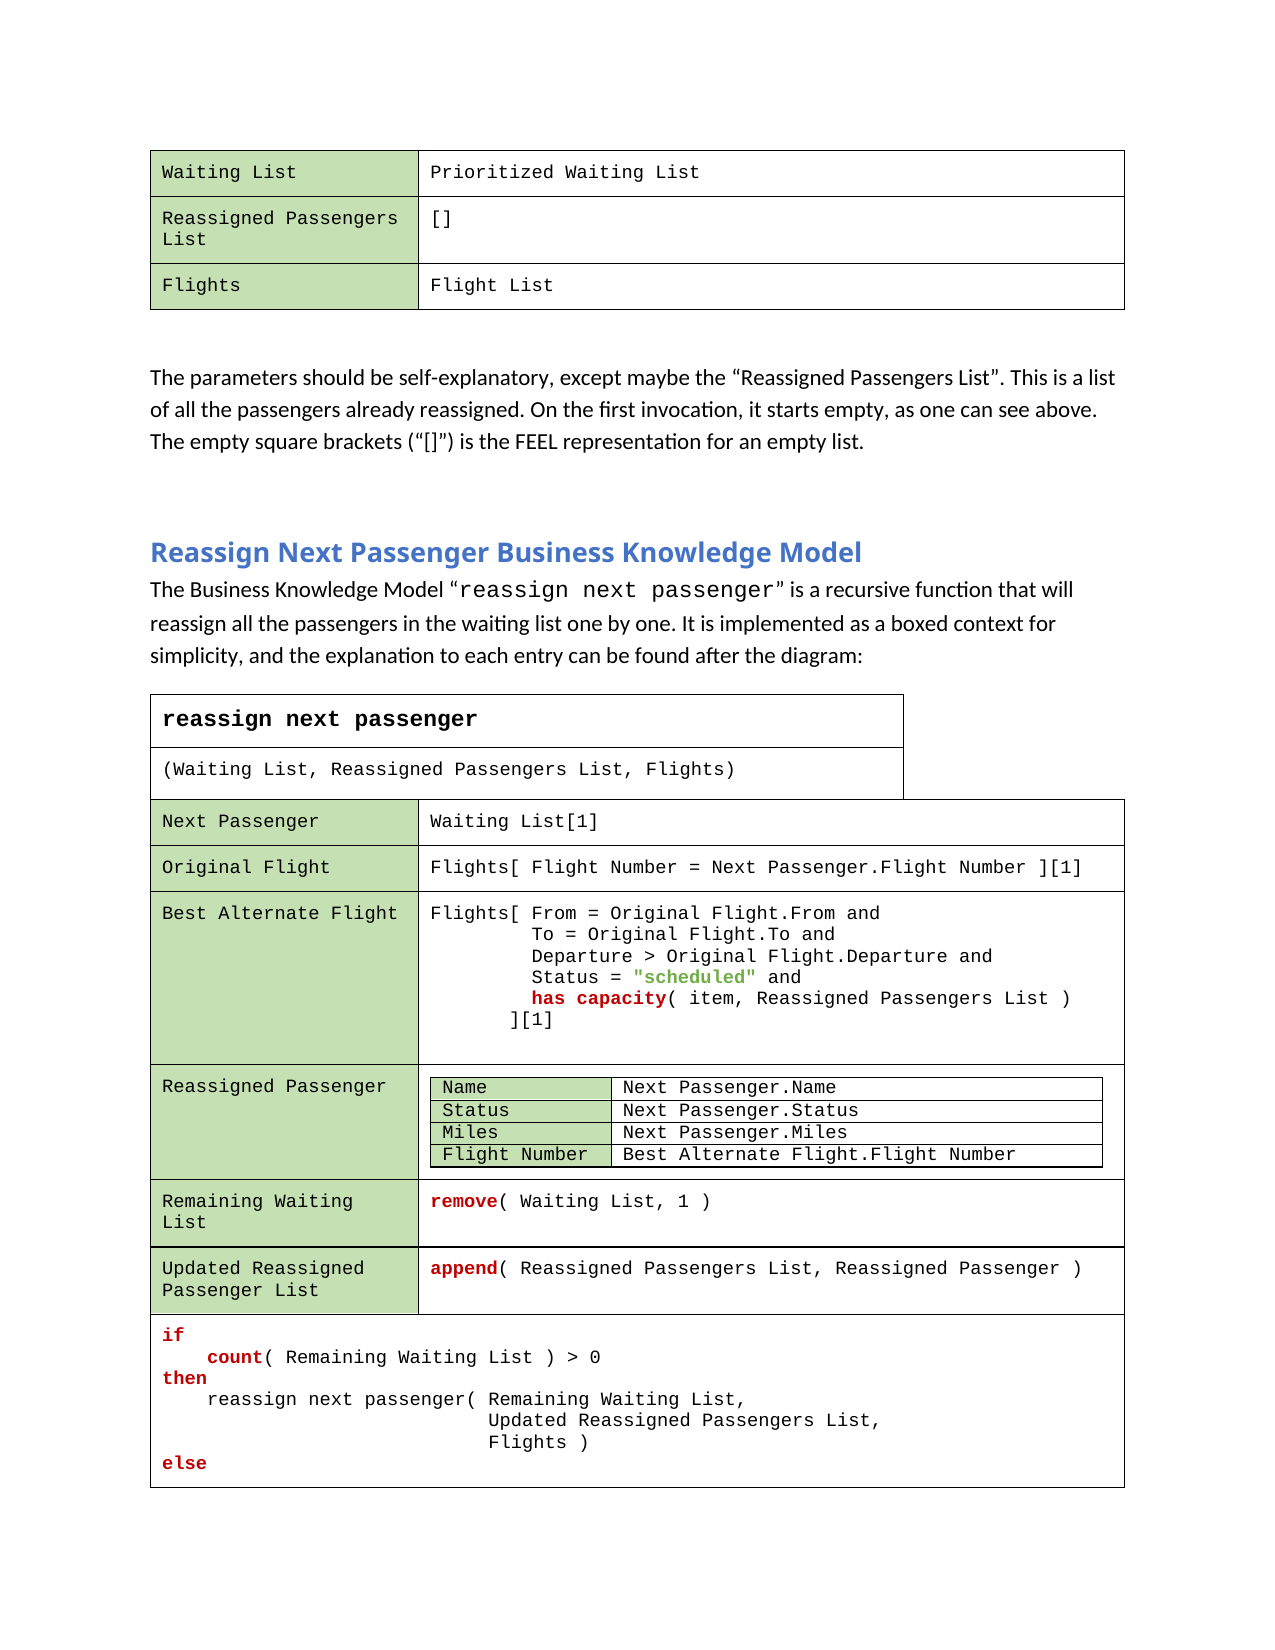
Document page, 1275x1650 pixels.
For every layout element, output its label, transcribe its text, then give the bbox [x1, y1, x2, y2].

table_cell Flights [151, 264, 418, 309]
table_cell Waiting List[1] [419, 800, 1124, 845]
table_cell Reassigned Passenger [151, 1065, 418, 1179]
table_header reassign next passenger [151, 695, 903, 747]
table_cell [] [419, 197, 1124, 263]
table_cell Flights[ From = Original Flight.From and To = Original Flight.To and Departure > Original Flight.Departure and Status = "scheduled" and has capacity( item, Reassigned Passengers List ) ][1] [419, 892, 1124, 1064]
table_cell append( Reassigned Passengers List, Reassigned Passenger ) [419, 1248, 1124, 1313]
table_cell Flight List [419, 264, 1124, 309]
table_cell Next Passenger [151, 800, 418, 845]
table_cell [151, 1315, 1124, 1487]
table_cell Best Alternate Flight [151, 892, 418, 1064]
table_cell Reassigned Passengers List [151, 197, 418, 263]
table_cell Flights[ Flight Number = Next Passenger.Flight Number ][1] [419, 846, 1124, 891]
table_cell [419, 1065, 1124, 1179]
table_cell (Waiting List, Reassigned Passengers List, Flights) [151, 748, 903, 799]
table_cell Prioritized Waiting List [419, 151, 1124, 196]
text The parameters should be self-explanatory, except maybe the “Reassigned Passengers List”. This is a list of all the passengers already reassigned. On the first invocation, it starts empty, as one can see above. The empty square brackets (“[]”) is the FEEL representation for an empty list. [150, 363, 1125, 455]
subtitle Reassign Next Passenger Business Knowledge Model [150, 533, 1125, 570]
text The Business Knowledge Model “reassign next passenger” is a recursive function that will reassign all the passengers in the waiting list one by one. It is implemented as a boxed context for simplicity, and the explanation to each entry can be found after the diagram: [150, 576, 1125, 669]
table_cell Waiting List [151, 151, 418, 196]
table_cell Original Flight [151, 846, 418, 891]
table_cell remove( Waiting List, 1 ) [419, 1180, 1124, 1246]
table_cell Updated Reassigned Passenger List [151, 1248, 418, 1313]
table_cell Remaining Waiting List [151, 1180, 418, 1246]
